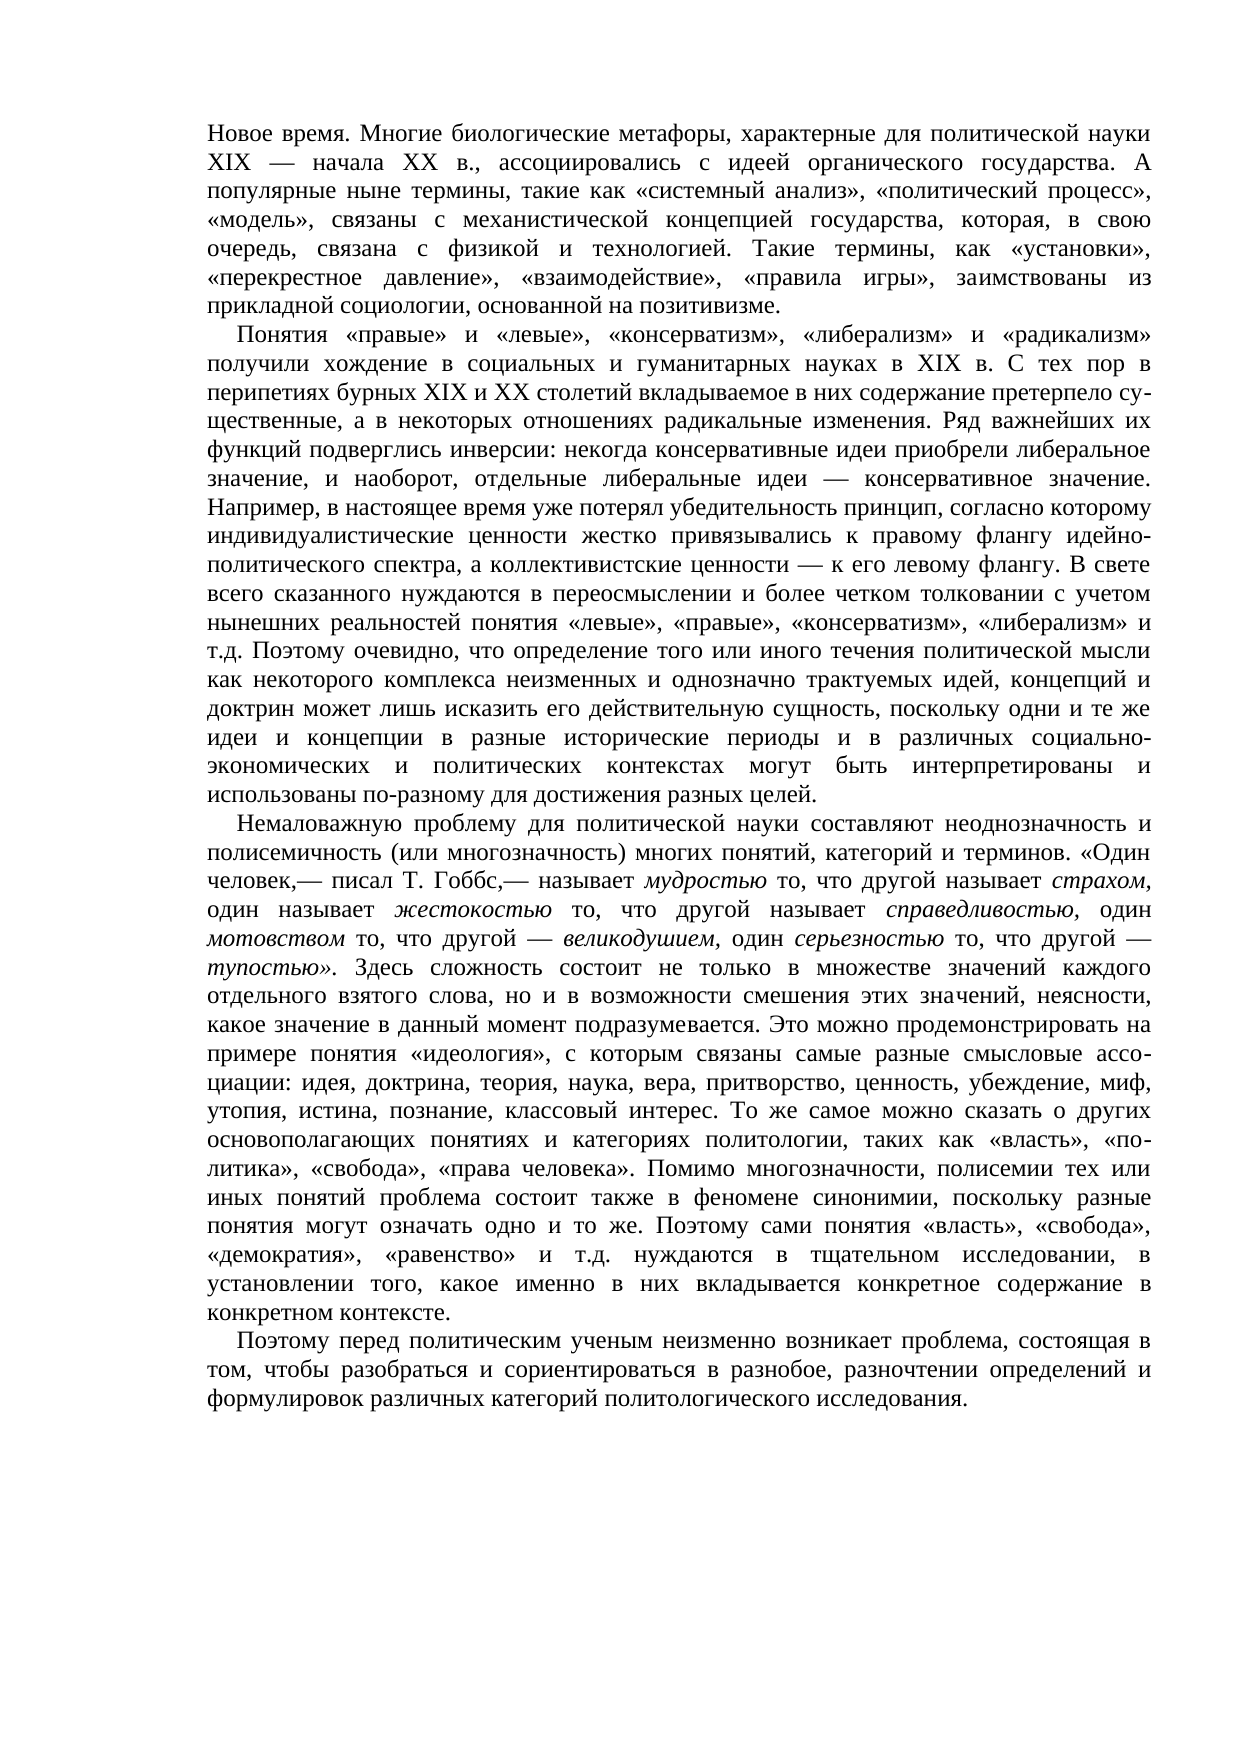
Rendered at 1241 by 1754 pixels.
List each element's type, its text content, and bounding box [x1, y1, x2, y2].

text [207, 118, 1152, 319]
text Поэтому перед политическим ученым неизменно возникает проблема, состоящая в том, чтобы разобраться и сориентироваться в разнобое, разночтении определений и формулировок различных категорий политологического исследования. [207, 1326, 1152, 1412]
text Понятия «правые» и «левые», «консерватизм», «либерализм» и «радикализм» получили хождение в социальных и гуманитарных науках в XIX в. С тех пор в перипетиях бурных XIX и XX столетий вкладываемое в них содержание претерпело существенные, а в некоторых отношениях радикальные изменения. Ряд важнейших их функций подверглись инверсии: некогда консервативные идеи приобрели либеральное значение, и наоборот, отдельные либеральные идеи — консервативное значение. Например, в настоящее время уже потерял убедительность принцип, согласно которому индивидуалистические ценности жестко привязывались к правому флангу идейно-политического спектра, а коллективистские ценности — к его левому флангу. В свете всего сказанного нуждаются в переосмыслении и более четком толковании с учетом нынешних реальностей понятия «левые», «правые», «консерватизм», «либерализм» и т.д. Поэтому очевидно, что определение того или иного течения политической мысли как некоторого комплекса неизменных и однозначно трактуемых идей, концепций и доктрин может лишь исказить его действительную сущность, поскольку одни и те же идеи и концепции в разные исторические периоды и в различных социально-экономических и политических контекстах могут быть интерпретированы и использованы по-разному для достижения разных целей. [207, 319, 1152, 808]
text Немаловажную проблему для политической науки составляют неоднозначность и полисемичность (или многозначность) многих понятий, категорий и терминов. «Один человек,— писал Т. Гоббс,— называет мудростью то, что другой называет страхом, один называет жестокостью то, что другой называет справедливостью, один мотовством то, что другой — великодушием, один серьезностью то, что другой — тупостью». Здесь сложность состоит не только в множестве значений каждого отдельного взятого слова, но и в возможности смешения этих значений, неясности, какое значение в данный момент подразумевается. Это можно продемонстрировать на примере понятия «идеология», с которым связаны самые разные смысловые ассоциации: идея, доктрина, теория, наука, вера, притворство, ценность, убеждение, миф, утопия, истина, познание, классовый интерес. То же самое можно сказать о других основополагающих понятиях и категориях политологии, таких как «власть», «политика», «свобода», «права человека». Помимо многозначности, полисемии тех или иных понятий проблема состоит также в феномене синонимии, поскольку разные понятия могут означать одно и то же. Поэтому сами понятия «власть», «свобода», «демократия», «равенство» и т.д. нуждаются в тщательном исследовании, в установлении того, какое именно в них вкладывается конкретное содержание в конкретном контексте. [207, 808, 1152, 1326]
